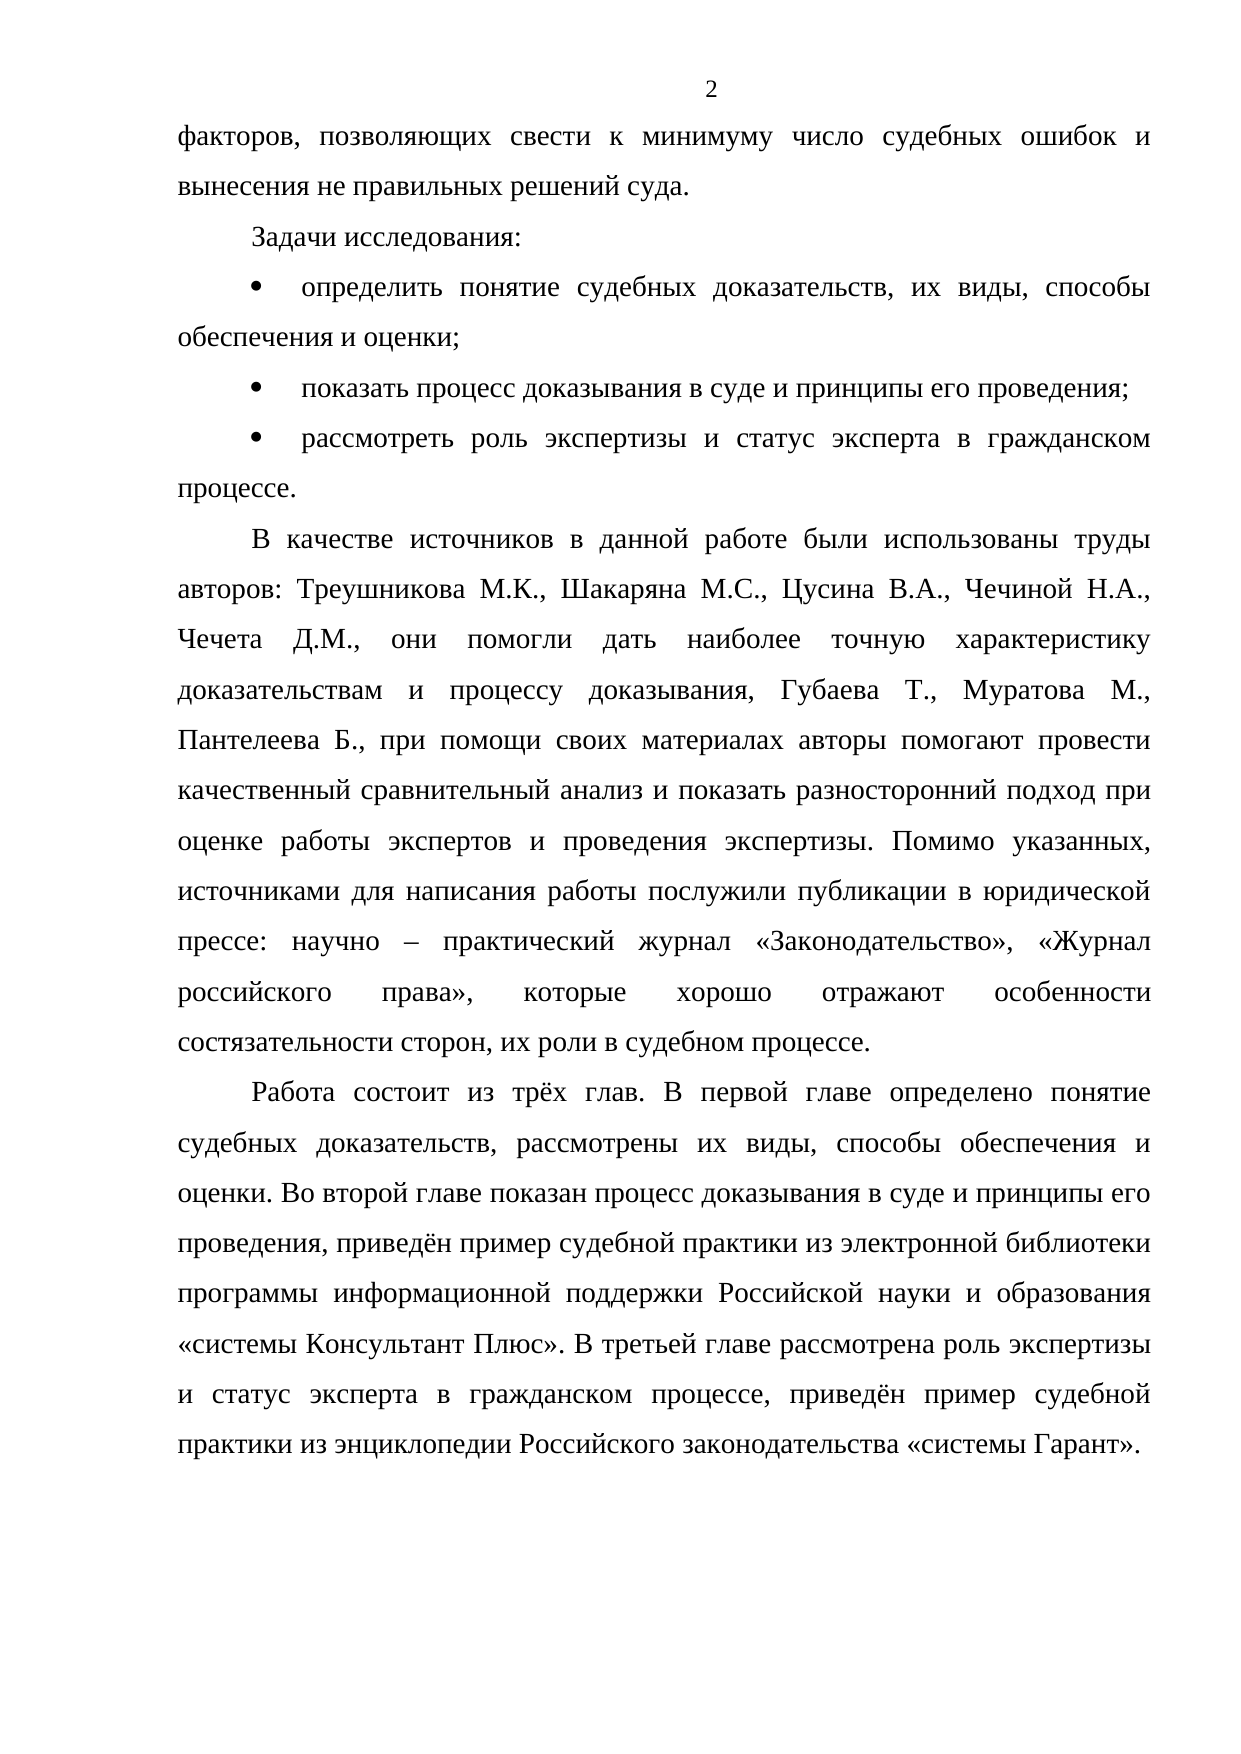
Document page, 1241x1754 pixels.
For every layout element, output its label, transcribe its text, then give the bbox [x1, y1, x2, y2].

list определить понятие судебных доказательств, их виды, способы обеспечения и оценки; [177, 269, 1152, 353]
list рассмотреть роль экспертизы и статус эксперта в гражданском процессе. [177, 420, 1152, 504]
text Работа состоит из трёх глав. В первой главе определено понятие судебных доказательств, рассмотрены их виды, способы обеспечения и оценки. Во второй главе показан процесс доказывания в суде и принципы его проведения, приведён пример судебной практики из электронной библиотеки программы информационной поддержки Российской науки и образования «системы Консультант Плюс». В третьей главе рассмотрена роль экспертизы и статус эксперта в гражданском процессе, приведён пример судебной практики из энциклопедии Российского законодательства «системы Гарант». [177, 1074, 1152, 1460]
text В качестве источников в данной работе были использованы труды авторов: Треушникова М.К., Шакаряна М.С., Цусина В.А., Чечиной Н.А., Чечета Д.М., они помогли дать наиболее точную характеристику доказательствам и процессу доказывания, Губаева Т., Муратова М., Пантелеева Б., при помощи своих материалах авторы помогают провести качественный сравнительный анализ и показать разносторонний подход при оценке работы экспертов и проведения экспертизы. Помимо указанных, источниками для написания работы послужили публикации в юридической прессе: научно – практический журнал «Законодательство», «Журнал российского права», которые хорошо отражают особенности состязательности сторон, их роли в судебном процессе. [177, 521, 1152, 1058]
list показать процесс доказывания в суде и принципы его проведения; [177, 370, 1152, 403]
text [177, 118, 1152, 202]
text Задачи исследования: [177, 219, 1152, 252]
